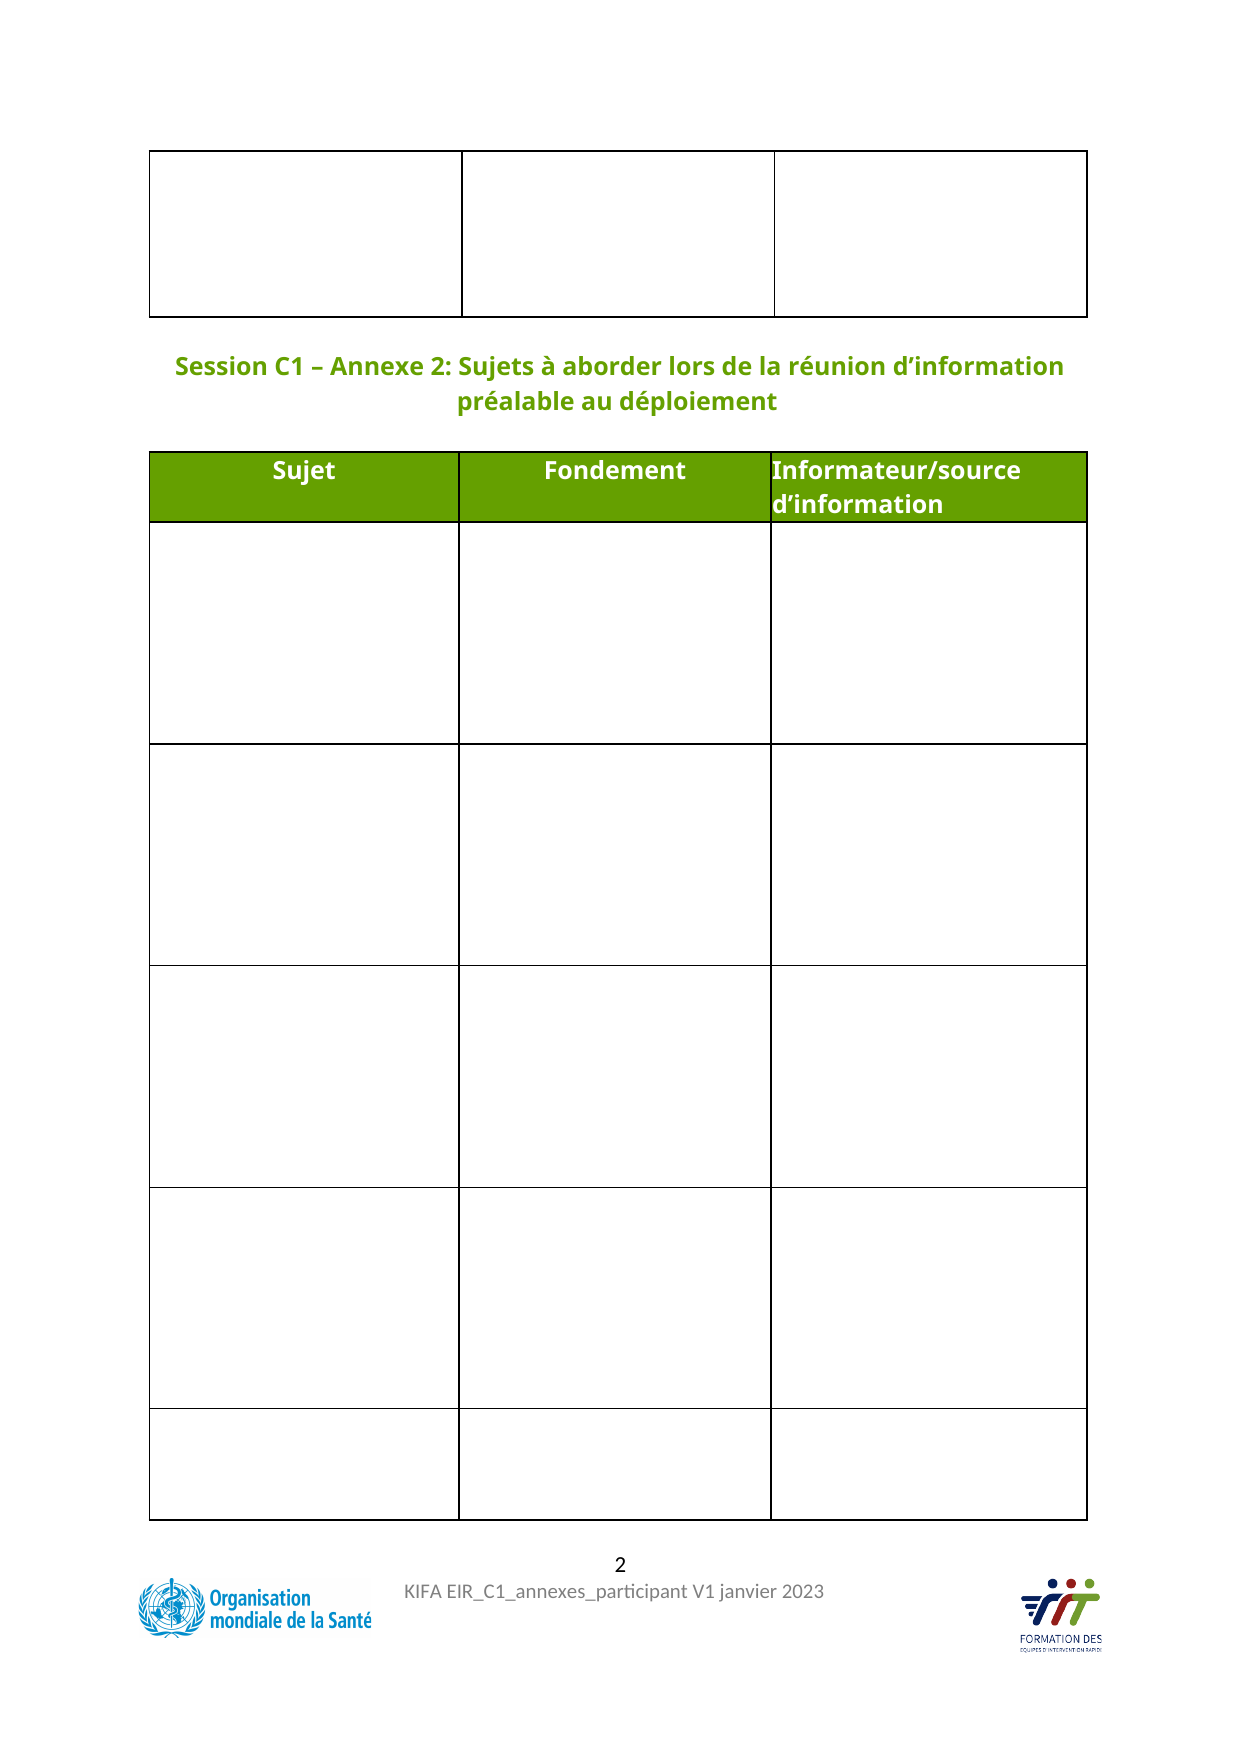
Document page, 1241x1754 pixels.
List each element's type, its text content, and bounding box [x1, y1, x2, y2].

table_cell [772, 1188, 1086, 1408]
table_header Sujet [150, 453, 458, 521]
table_cell [460, 523, 770, 743]
table_cell [460, 1409, 770, 1519]
table_cell [772, 523, 1086, 743]
table_cell [150, 523, 458, 743]
table_cell [150, 1188, 458, 1408]
table_cell [775, 152, 1086, 316]
table_cell [150, 966, 458, 1187]
table_header Informateur/source d’information [772, 453, 1086, 521]
table_cell [772, 966, 1086, 1187]
table_header Fondement [460, 453, 770, 521]
picture [138, 1578, 372, 1638]
table_cell [150, 152, 461, 316]
table_cell [772, 745, 1086, 965]
table_cell [150, 1409, 458, 1519]
table_cell [463, 152, 774, 316]
table_cell [460, 1188, 770, 1408]
table_cell [772, 1409, 1086, 1519]
table_cell [460, 966, 770, 1187]
table_cell [460, 745, 770, 965]
picture [1020, 1578, 1102, 1653]
text Session C1 – Annexe 2: Sujets à aborder lors de la réunion d’information préalable au déploiement [150, 349, 1090, 417]
table_cell [150, 745, 458, 965]
